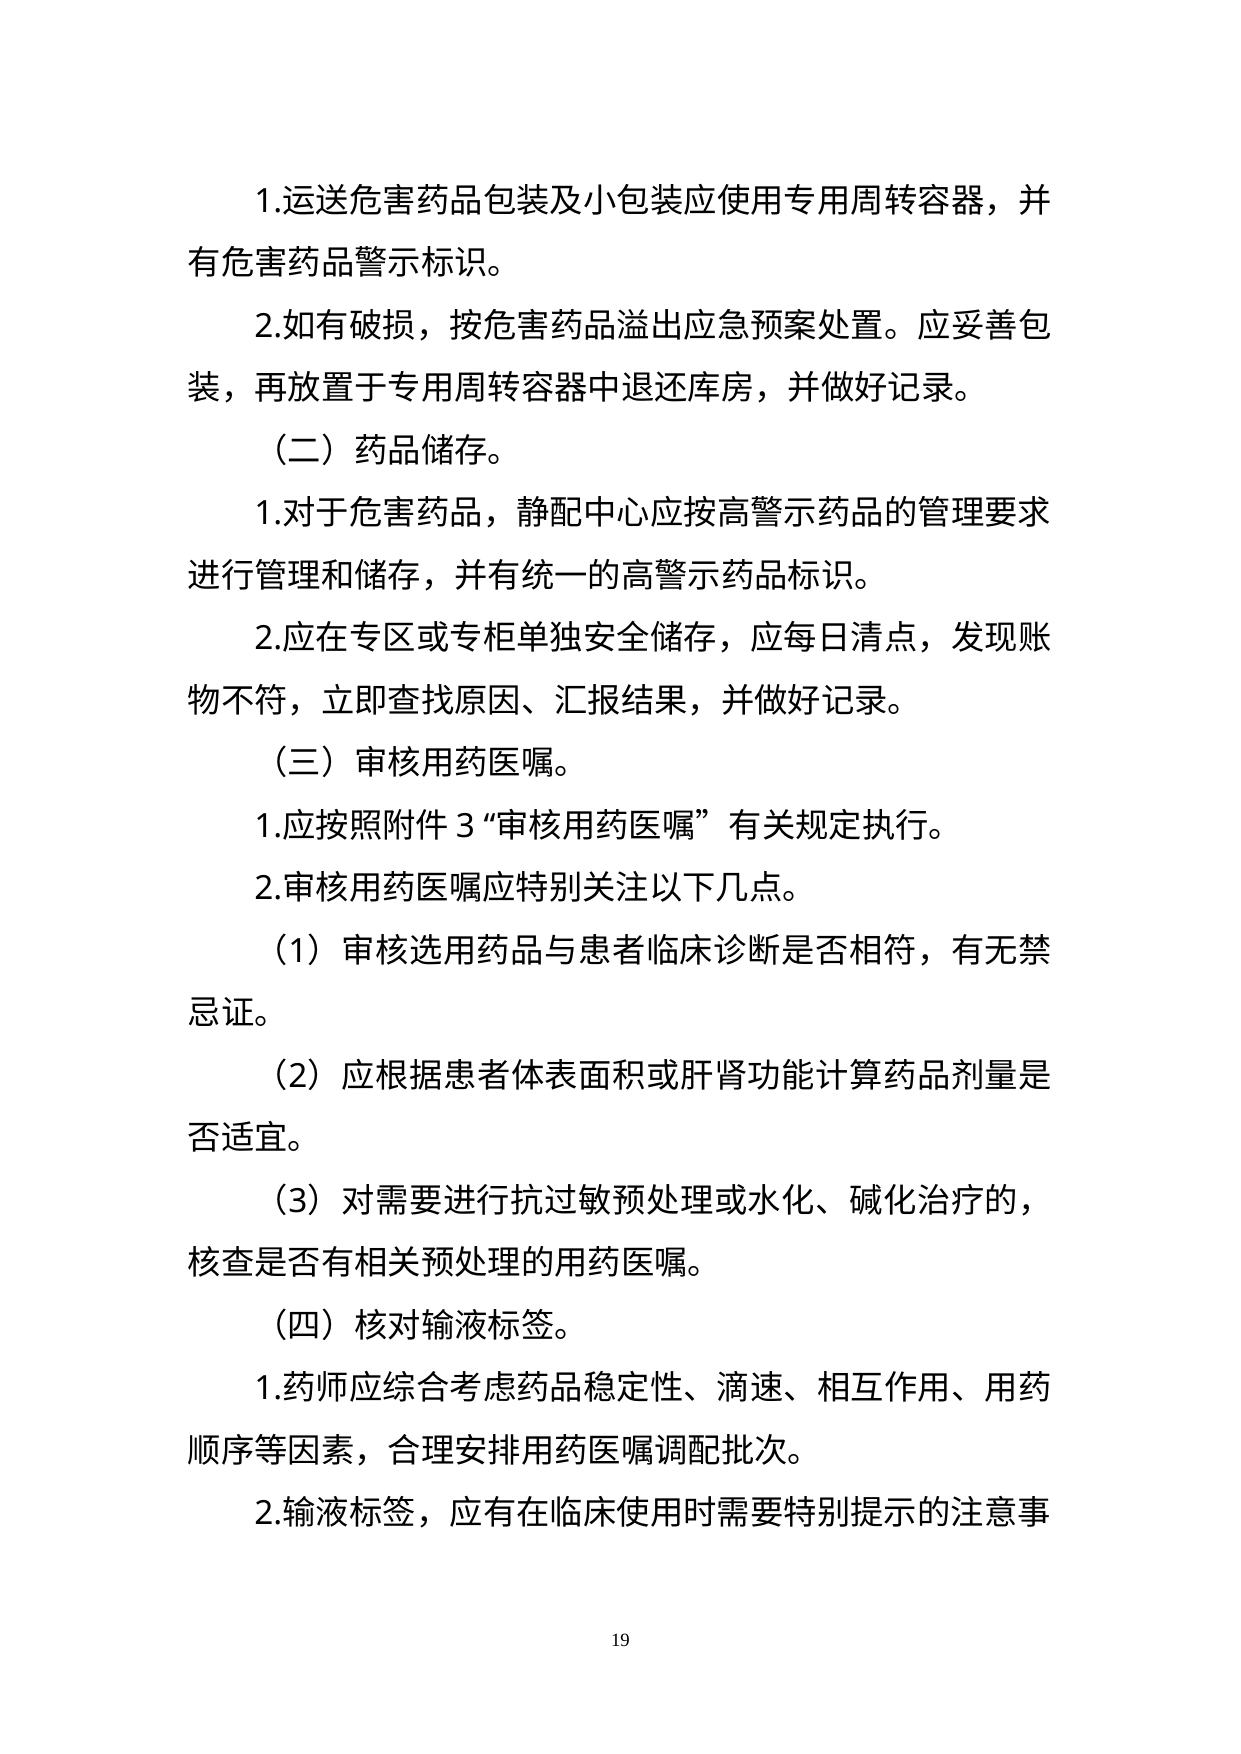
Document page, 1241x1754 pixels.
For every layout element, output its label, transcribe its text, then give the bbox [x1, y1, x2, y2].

text （2）应根据患者体表面积或肝肾功能计算药品剂量是否适宜。 [187, 1037, 1053, 1162]
text （四）核对输液标签。 [187, 1287, 1053, 1349]
text 2.审核用药医嘱应特别关注以下几点。 [187, 849, 1053, 912]
text （二）药品储存。 [187, 412, 1053, 474]
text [187, 1474, 1053, 1537]
text （3）对需要进行抗过敏预处理或水化、碱化治疗的，核查是否有相关预处理的用药医嘱。 [187, 1162, 1053, 1287]
text 2.应在专区或专柜单独安全储存，应每日清点，发现账物不符，立即查找原因、汇报结果，并做好记录。 [187, 599, 1053, 724]
text 2.如有破损，按危害药品溢出应急预案处置。应妥善包装，再放置于专用周转容器中退还库房，并做好记录。 [187, 287, 1053, 412]
text （三）审核用药医嘱。 [187, 724, 1053, 787]
text 1.运送危害药品包装及小包装应使用专用周转容器，并有危害药品警示标识。 [187, 162, 1053, 287]
text 1.对于危害药品，静配中心应按高警示药品的管理要求进行管理和储存，并有统一的高警示药品标识。 [187, 474, 1053, 599]
text （1）审核选用药品与患者临床诊断是否相符，有无禁忌证。 [187, 912, 1053, 1037]
text 1.应按照附件3 “审核用药医嘱”有关规定执行。 [187, 787, 1053, 849]
text 1.药师应综合考虑药品稳定性、滴速、相互作用、用药顺序等因素，合理安排用药医嘱调配批次。 [187, 1349, 1053, 1474]
